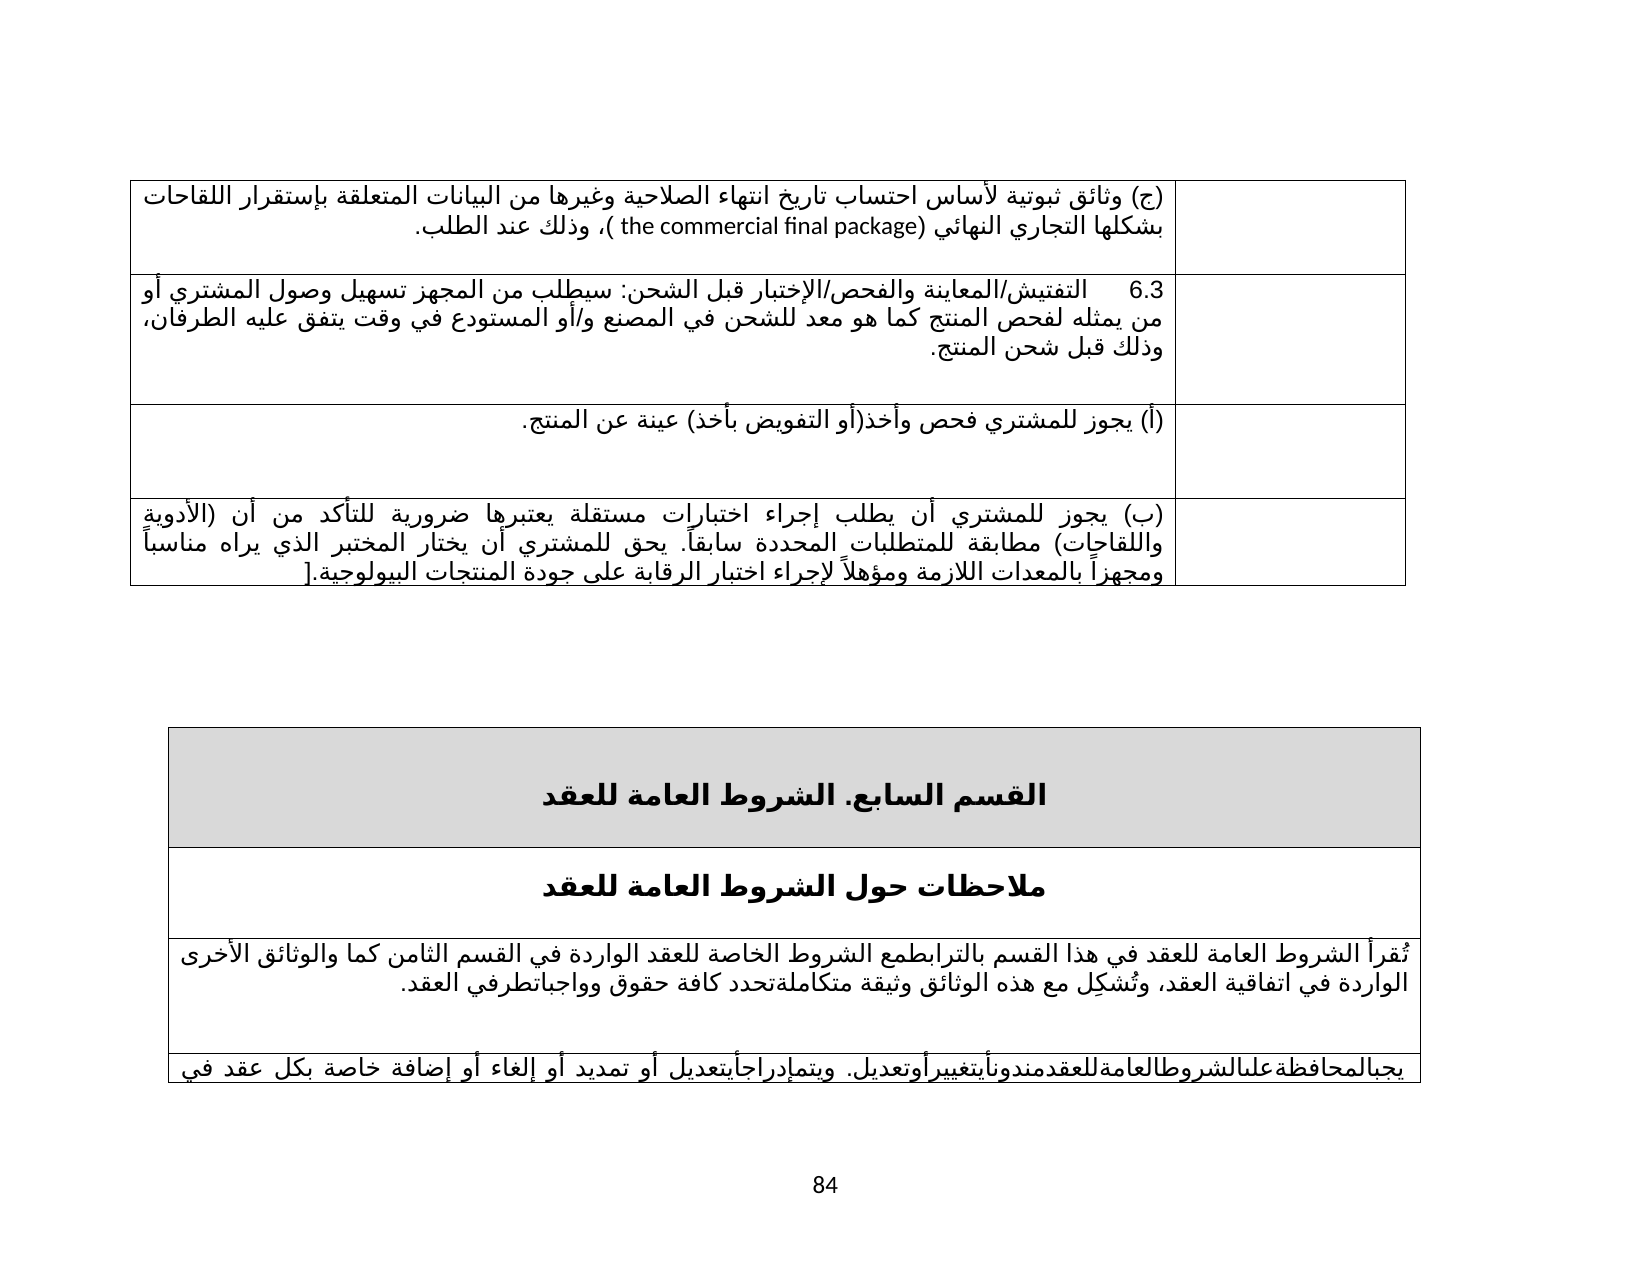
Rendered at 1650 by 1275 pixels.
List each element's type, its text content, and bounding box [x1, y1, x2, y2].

table_cell تُقرأ الشروط العامة للعقد في هذا القسم بالترابطمع الشروط الخاصة للعقد الواردة في القسم الثامن كما والوثائق الأخرى الواردة في اتفاقية العقد، وتُشكِل مع هذه الوثائق وثيقة متكاملةتحدد كافة حقوق وواجباتطرفي العقد. [169, 939, 1420, 1052]
table_cell [1176, 181, 1405, 273]
table_cell [1176, 499, 1405, 585]
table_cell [169, 1054, 1420, 1082]
table_header القسم السابع. الشروط العامة للعقد [169, 728, 1420, 847]
table_cell [1176, 275, 1405, 404]
table_cell (ج) وثائق ثبوتية لأساس احتساب تاريخ انتهاء الصلاحية وغيرها من البيانات المتعلقة بإستقرار اللقاحات بشكلها التجاري النهائي (the commercial final package )، وذلك عند الطلب. [131, 181, 1175, 273]
table_cell ملاحظات حول الشروط العامة للعقد [169, 848, 1420, 938]
table_cell (ب) يجوز للمشتري أن يطلب إجراء اختبارات مستقلة يعتبرها ضرورية للتأكد من أن (الأدوية واللقاحات) مطابقة للمتطلبات المحددة سابقاً. يحق للمشتري أن يختار المختبر الذي يراه مناسباً ومجهزاً بالمعدات اللازمة ومؤهلاً لإجراء اختبار الرقابة على جودة المنتجات البيولوجية.[ [131, 499, 1175, 585]
table_cell 6.3 التفتيش/المعاينة والفحص/الإختبار قبل الشحن: سيطلب من المجهز تسهيل وصول المشتري أو من يمثله لفحص المنتج كما هو معد للشحن في المصنع و/أو المستودع في وقت يتفق عليه الطرفان، وذلك قبل شحن المنتج. [131, 275, 1175, 404]
table_cell [1176, 405, 1405, 498]
table_cell (أ) يجوز للمشتري فحص وأخذ(أو التفويض بأخذ) عينة عن المنتج. [131, 405, 1175, 498]
